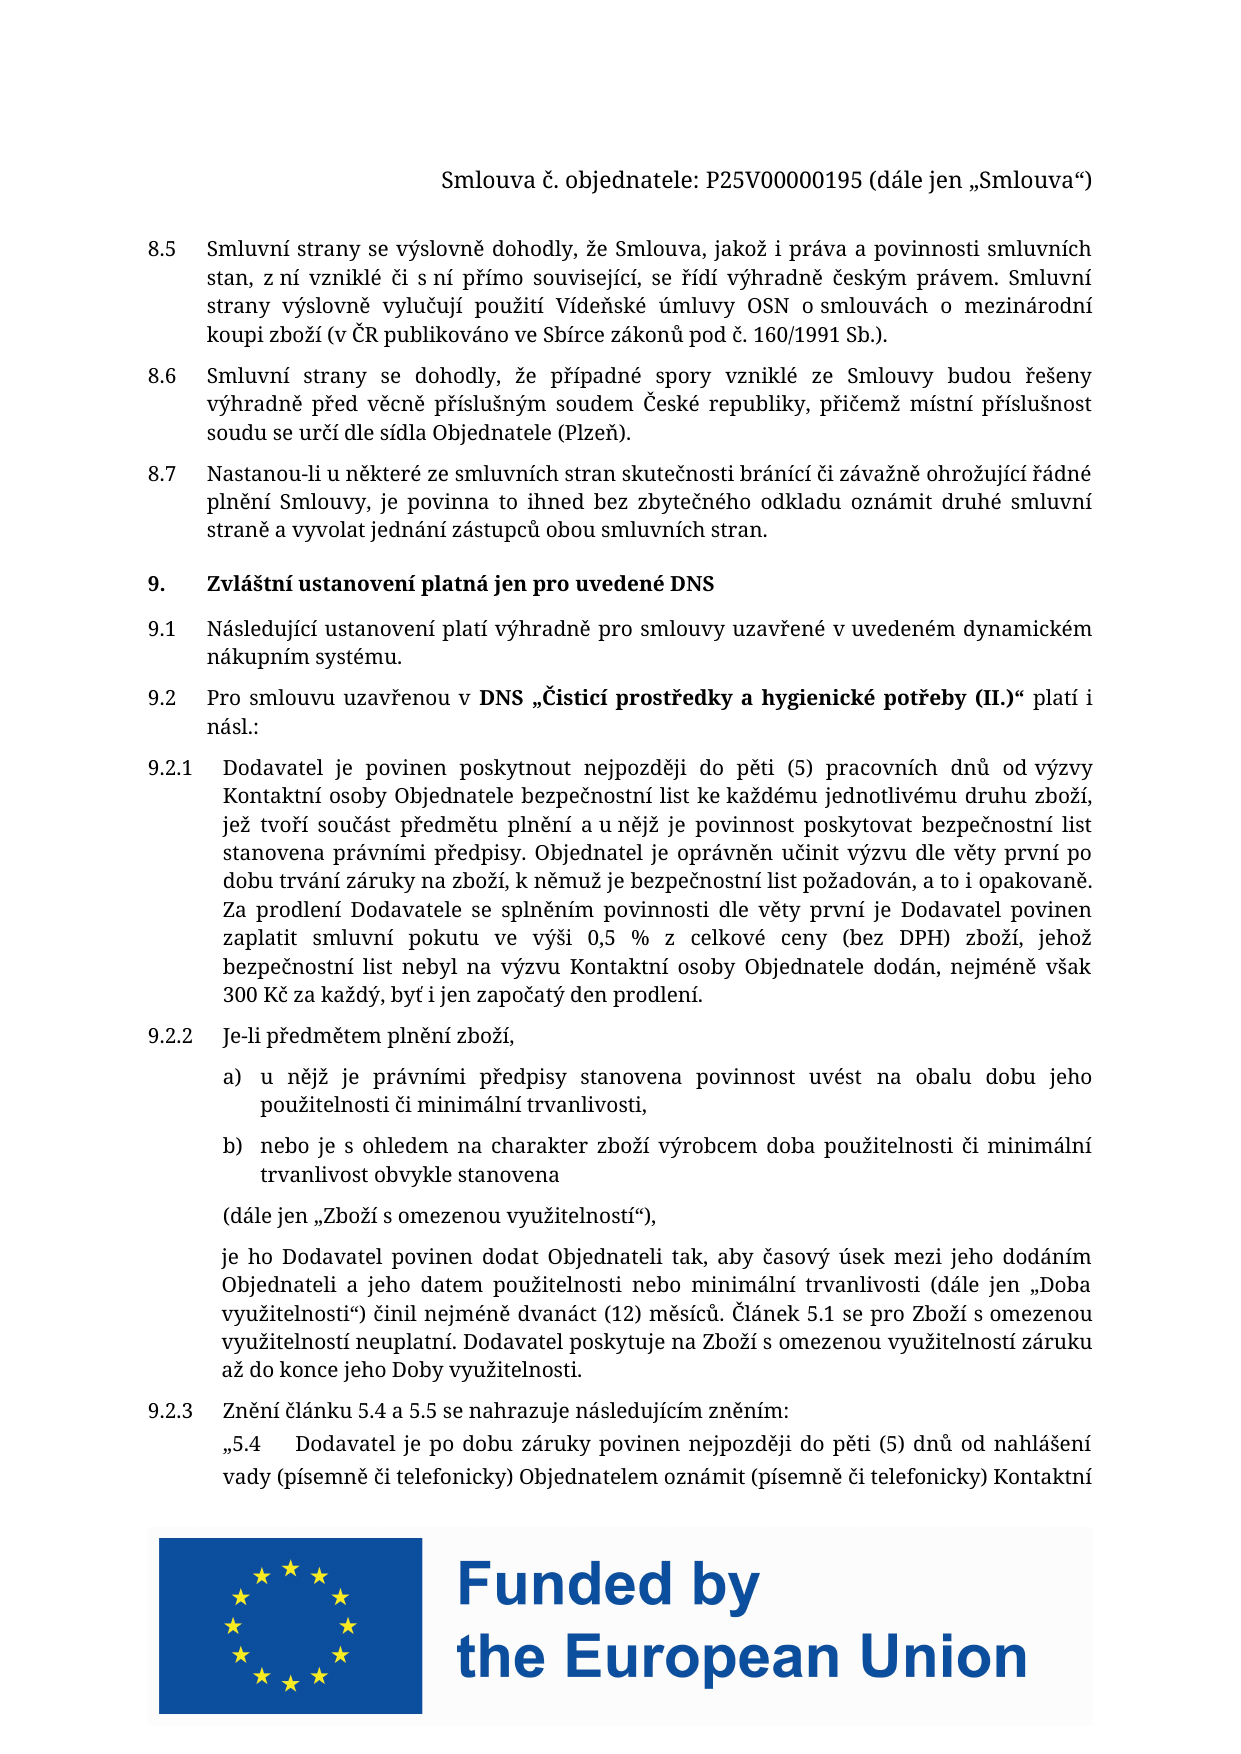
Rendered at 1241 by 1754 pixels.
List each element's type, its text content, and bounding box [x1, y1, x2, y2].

list Smluvní strany se výslovně dohodly, že Smlouva, jakož i práva a povinnosti smluvních stan, z ní vzniklé či s ní přímo související, se řídí výhradně českým právem. Smluvní strany výslovně vylučují použití Vídeňské úmluvy OSN o smlouvách o mezinárodní koupi zboží (v ČR publikováno ve Sbírce zákonů pod č. 160/1991 Sb.). [148, 234, 1093, 348]
list u nějž je právními předpisy stanovena povinnost uvést na obalu dobu jeho použitelnosti či minimální trvanlivosti, [223, 1062, 1093, 1119]
list Je-li předmětem plnění zboží, [148, 1021, 1093, 1050]
list Dodavatel je povinen poskytnout nejpozději do pěti (5) pracovních dnů od výzvy Kontaktní osoby Objednatele bezpečnostní list ke každému jednotlivému druhu zboží, jež tvoří součást předmětu plnění a u nějž je povinnost poskytovat bezpečnostní list stanovena právními předpisy. Objednatel je oprávněn učinit výzvu dle věty první po dobu trvání záruky na zboží, k němuž je bezpečnostní list požadován, a to i opakovaně. Za prodlení Dodavatele se splněním povinnosti dle věty první je Dodavatel povinen zaplatit smluvní pokutu ve výši 0,5 % z celkové ceny (bez DPH) zboží, jehož bezpečnostní list nebyl na výzvu Kontaktní osoby Objednatele dodán, nejméně však 300 Kč za každý, byť i jen započatý den prodlení. [148, 753, 1093, 1009]
text (dále jen „Zboží s omezenou využitelností“), [223, 1201, 1093, 1229]
list Zvláštní ustanovení platná jen pro uvedené DNS [148, 569, 1093, 597]
text je ho Dodavatel povinen dodat Objednateli tak, aby časový úsek mezi jeho dodáním Objednateli a jeho datem použitelnosti nebo minimální trvanlivosti (dále jen „Doba využitelnosti“) činil nejméně dvanáct (12) měsíců. Článek 5.1 se pro Zboží s omezenou využitelností neuplatní. Dodavatel poskytuje na Zboží s omezenou využitelností záruku až do konce jeho Doby využitelnosti. [221, 1242, 1093, 1384]
list Smluvní strany se dohodly, že případné spory vzniklé ze Smlouvy budou řešeny výhradně před věcně příslušným soudem České republiky, přičemž místní příslušnost soudu se určí dle sídla Objednatele (Plzeň). [148, 361, 1093, 446]
list Následující ustanovení platí výhradně pro smlouvy uzavřené v uvedeném dynamickém nákupním systému. [148, 614, 1093, 671]
list Znění článku 5.4 a 5.5 se nahrazuje následujícím zněním: [148, 1397, 1093, 1425]
list Pro smlouvu uzavřenou v DNS „Čisticí prostředky a hygienické potřeby (II.)“ platí i násl.: [148, 683, 1093, 740]
list Nastanou-li u některé ze smluvních stran skutečnosti bránící či závažně ohrožující řádné plnění Smlouvy, je povinna to ihned bez zbytečného odkladu oznámit druhé smluvní straně a vyvolat jednání zástupců obou smluvních stran. [148, 459, 1093, 544]
picture [147, 1527, 1093, 1726]
list nebo je s ohledem na charakter zboží výrobcem doba použitelnosti či minimální trvanlivost obvykle stanovena [223, 1132, 1093, 1188]
